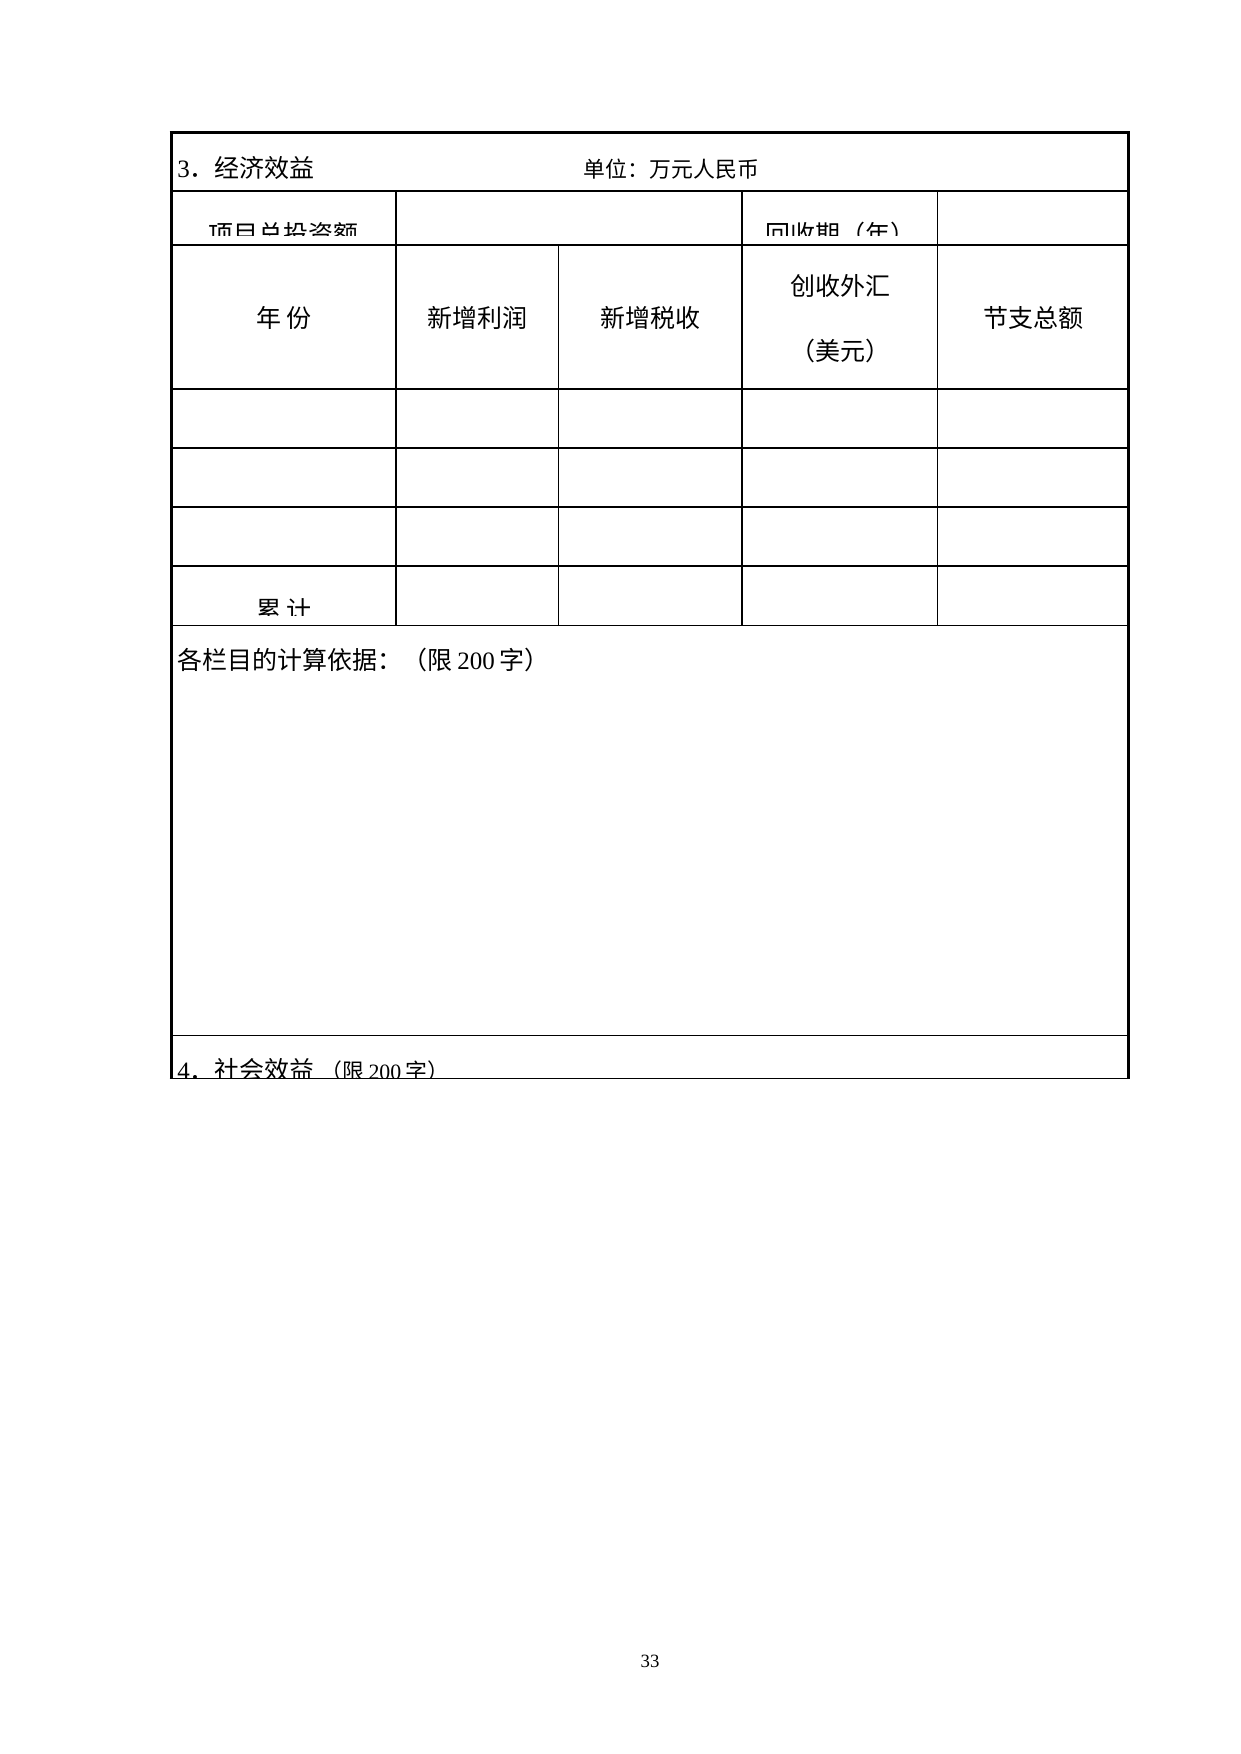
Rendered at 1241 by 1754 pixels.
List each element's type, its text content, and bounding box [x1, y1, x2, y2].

table_cell [173, 671, 1127, 1035]
table_cell 各栏目的计算依据：（限200字） [173, 626, 1127, 671]
table_cell [397, 192, 741, 244]
table_cell [559, 449, 741, 506]
table_cell [938, 192, 1127, 244]
table_cell [743, 449, 937, 506]
table_cell [173, 390, 395, 447]
table_cell [938, 508, 1127, 565]
table_header 3．经济效益 单位：万元人民币 [173, 134, 1127, 190]
table_cell [173, 449, 395, 506]
table_cell 新增利润 [397, 246, 558, 388]
table_cell [938, 390, 1127, 447]
table_cell [397, 508, 558, 565]
table_cell 年 份 [173, 246, 395, 388]
table_cell 创收外汇 （美元） [743, 246, 937, 388]
table_cell 4．社会效益 （限200字） [173, 1036, 1127, 1078]
table_cell [743, 508, 937, 565]
table_cell [559, 567, 741, 624]
table_cell [743, 567, 937, 624]
table_cell 回收期（年） [743, 192, 937, 244]
table_cell [397, 449, 558, 506]
table_cell 项目总投资额 [173, 192, 395, 244]
table_cell 新增税收 [559, 246, 741, 388]
table_cell [743, 390, 937, 447]
table_cell [938, 449, 1127, 506]
table_cell [173, 508, 395, 565]
table_cell [938, 567, 1127, 624]
table_cell [397, 567, 558, 624]
table_cell [559, 390, 741, 447]
table_cell 节支总额 [938, 246, 1127, 388]
table_cell [397, 390, 558, 447]
table_cell [559, 508, 741, 565]
table_cell 累 计 [173, 567, 395, 624]
